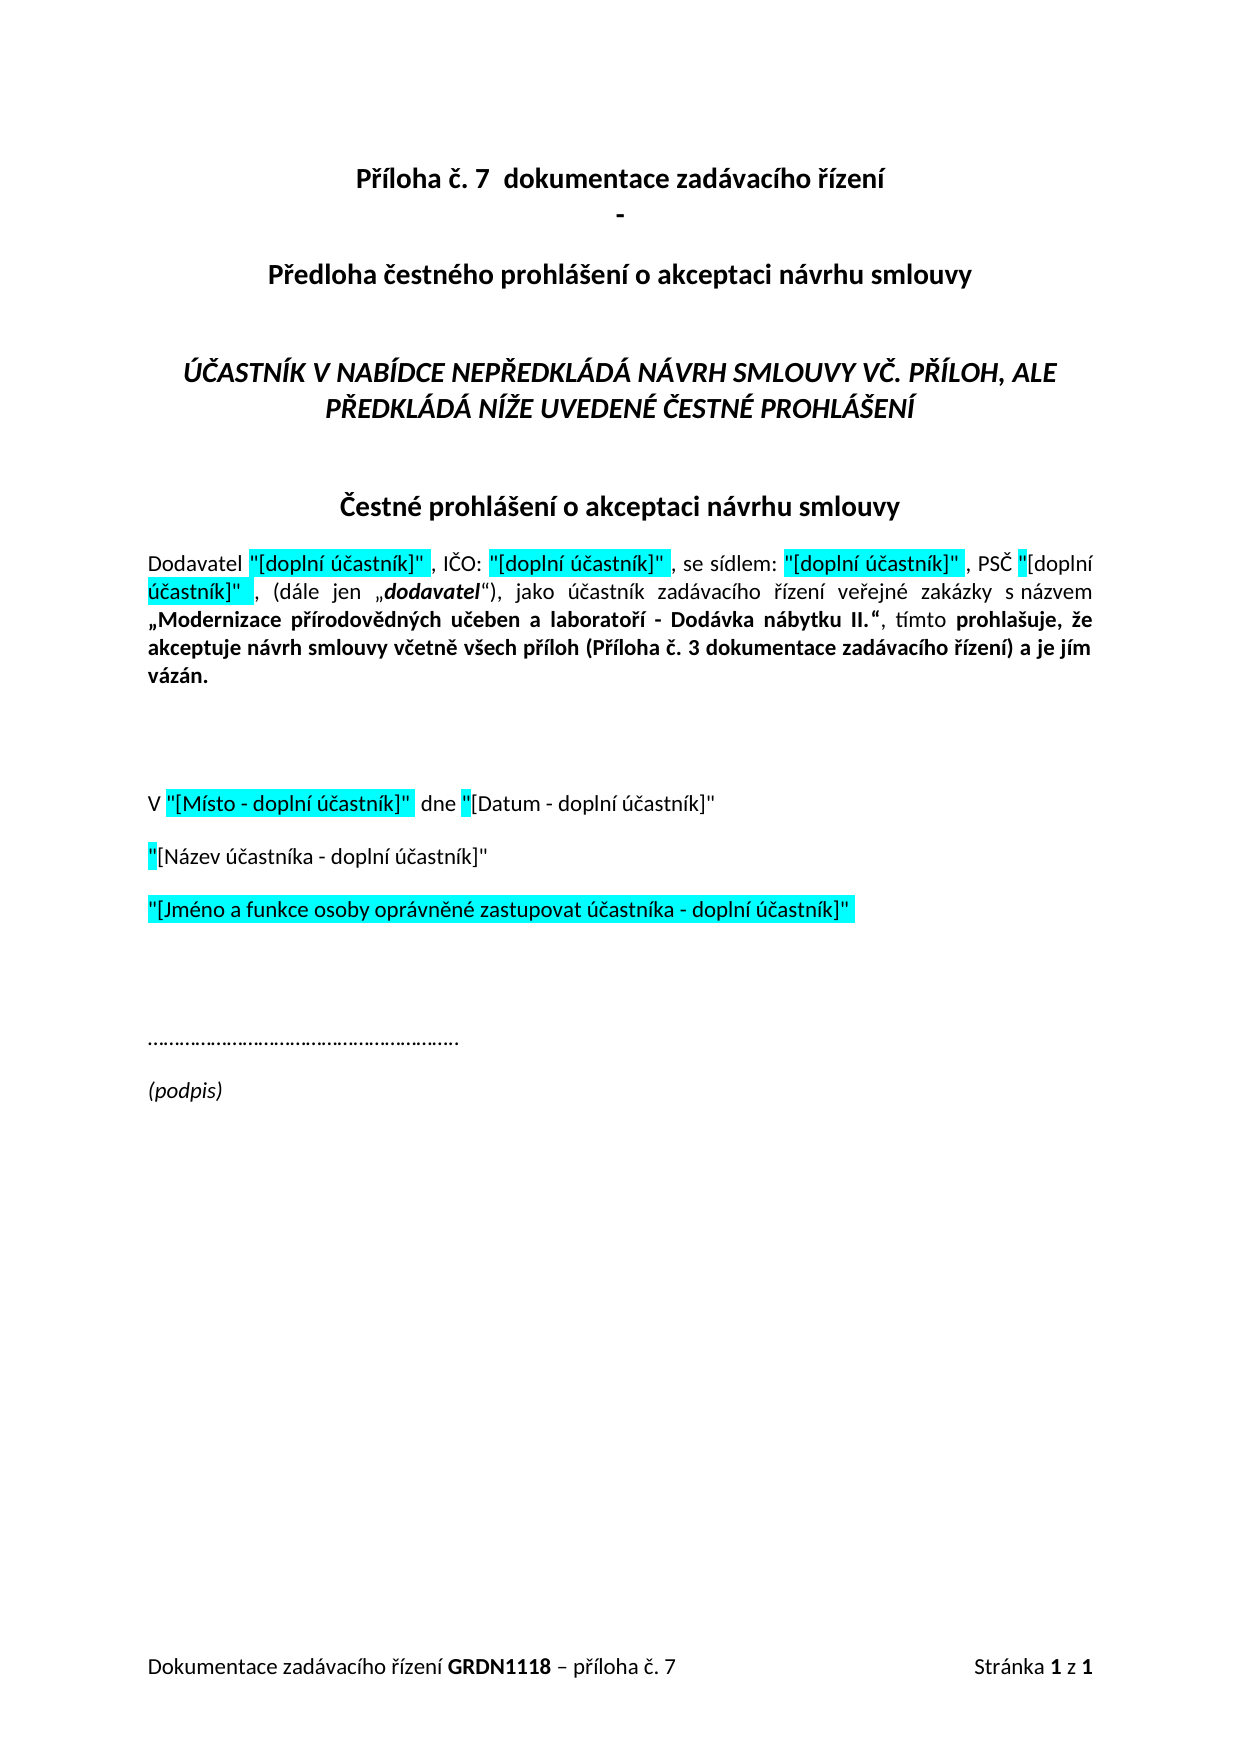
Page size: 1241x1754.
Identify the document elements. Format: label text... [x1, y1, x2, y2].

text V dne [148, 789, 166, 817]
text Dodavatel , IČO: , se sídlem: , PSČ , (dále jen „dodavatel“), jako účastník zadávacího řízení veřejné zakázky s názvem „Modernizace přírodovědných učeben a laboratoří - Dodávka nábytku II.“, tímto prohlašuje, že akceptuje návrh smlouvy včetně všech příloh (Příloha č. 3 dokumentace zadávacího řízení) a je jím vázán. [148, 549, 1093, 689]
text Čestné prohlášení o akceptaci návrhu smlouvy [148, 488, 1093, 524]
text Příloha č. 7 dokumentace zadávacího řízení [148, 160, 1093, 196]
text - [148, 196, 1093, 231]
text V dne [471, 789, 1093, 817]
text Předloha čestného prohlášení o akceptaci návrhu smlouvy [148, 256, 1093, 292]
text ………………………………………………….. [148, 1023, 1093, 1051]
text V dne [415, 789, 461, 817]
text ÚČASTNÍK V NABÍDCE NEPŘEDKLÁDÁ NÁVRH SMLOUVY VČ. PŘÍLOH, ALE PŘEDKLÁDÁ NÍŽE UVEDENÉ ČESTNÉ PROHLÁŠENÍ [148, 354, 1093, 426]
text (podpis) [148, 1076, 1093, 1104]
